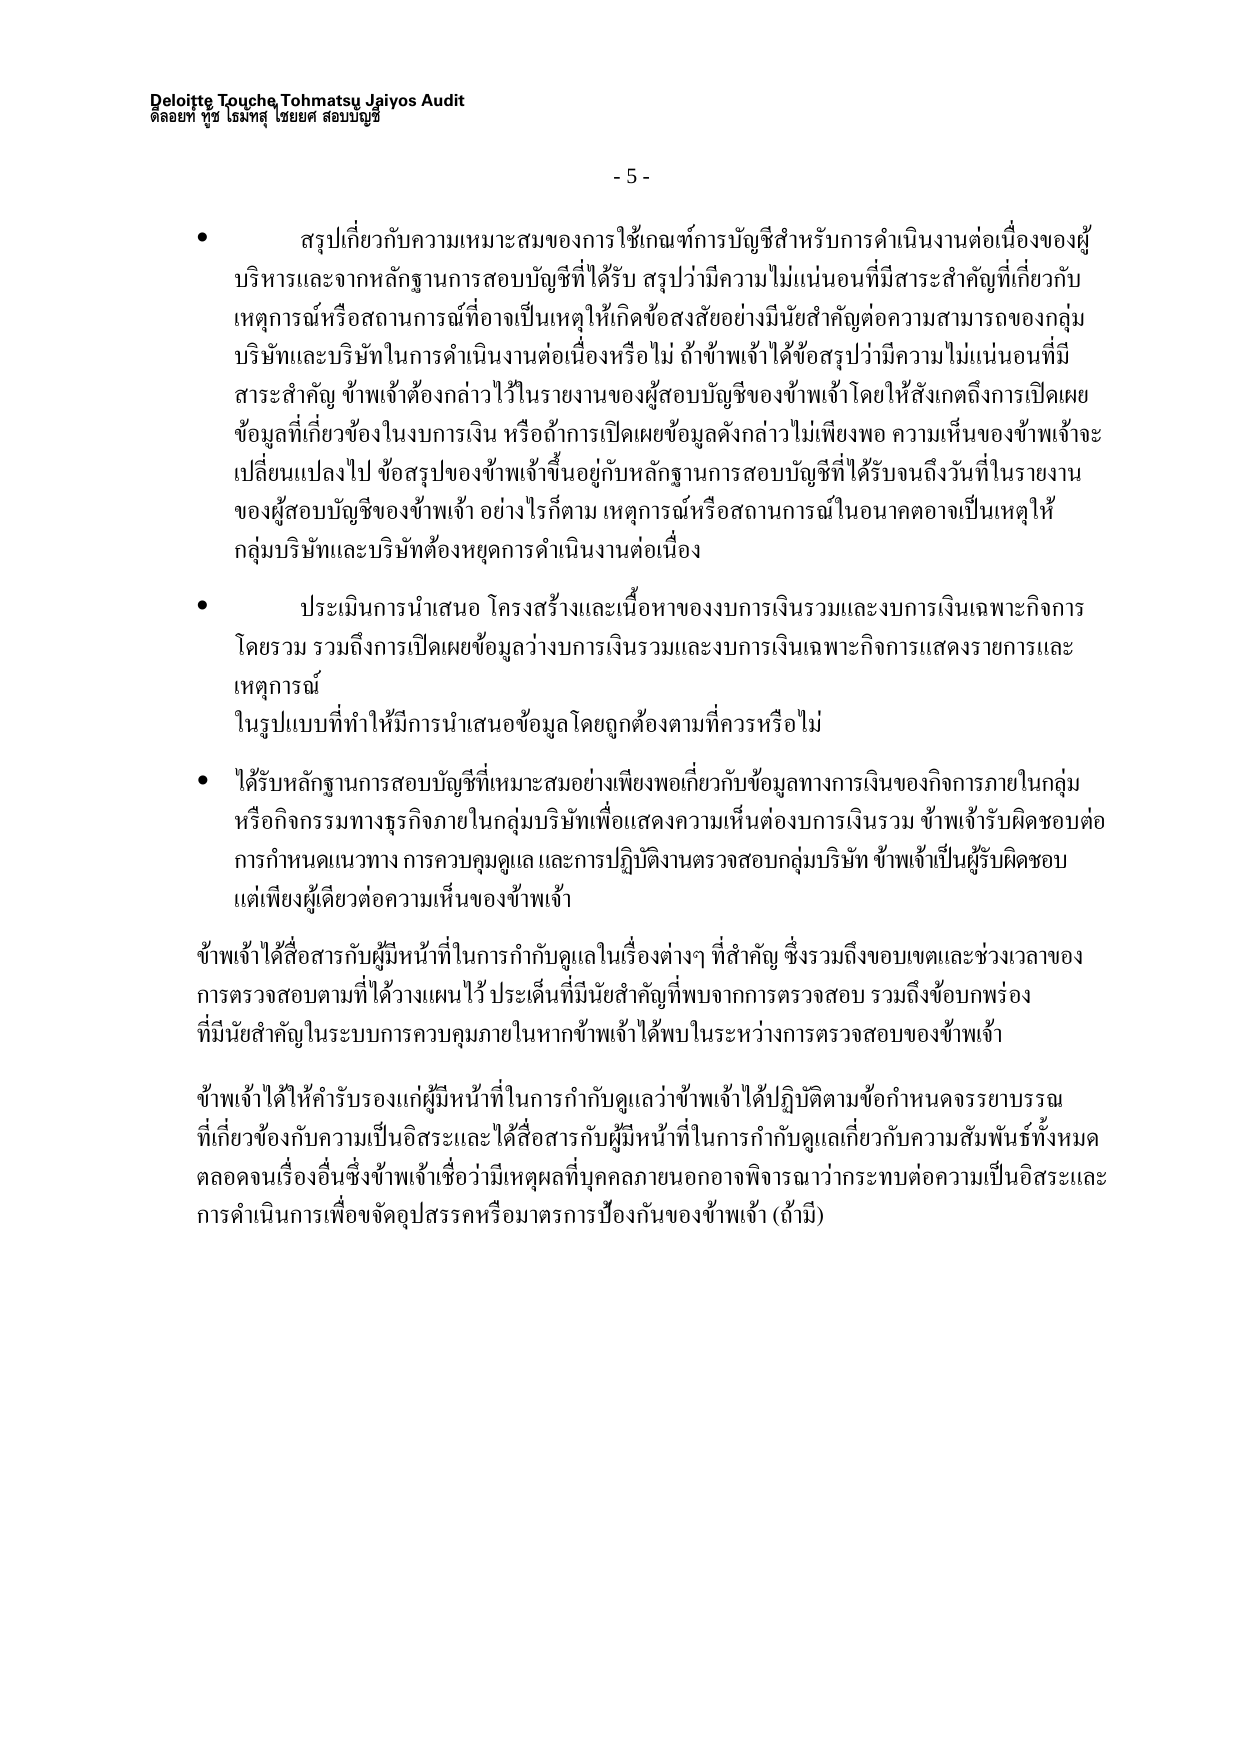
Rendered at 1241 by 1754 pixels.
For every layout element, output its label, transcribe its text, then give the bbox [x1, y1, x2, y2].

list ได้รับหลักฐานการสอบบัญชีที่เหมาะสมอย่างเพียงพอเกี่ยวกับข้อมูลทางการเงินของกิจการภายในกลุ่มหรือกิจกรรมทางธุรกิจภายในกลุ่มบริษัทเพื่อแสดงความเห็นต่องบการเงินรวม ข้าพเจ้ารับผิดชอบต่อการกำหนดแนวทาง การควบคุมดูแล และการปฏิบัติงานตรวจสอบกลุ่มบริษัท ข้าพเจ้าเป็นผู้รับผิดชอบ แต่เพียงผู้เดียวต่อความเห็นของข้าพเจ้า [197, 759, 1113, 915]
list สรุปเกี่ยวกับความเหมาะสมของการใช้เกณฑ์การบัญชีสำหรับการดำเนินงานต่อเนื่องของผู้บริหารและจากหลักฐานการสอบบัญชีที่ได้รับ สรุปว่ามีความไม่แน่นอนที่มีสาระสำคัญที่เกี่ยวกับเหตุการณ์หรือสถานการณ์ที่อาจเป็นเหตุให้เกิดข้อสงสัยอย่างมีนัยสำคัญต่อความสามารถของกลุ่มบริษัทและบริษัทในการดำเนินงานต่อเนื่องหรือไม่ ถ้าข้าพเจ้าได้ข้อสรุปว่ามีความไม่แน่นอนที่มีสาระสำคัญ ข้าพเจ้าต้องกล่าวไว้ในรายงานของผู้สอบบัญชีของข้าพเจ้าโดยให้สังเกตถึงการเปิดเผยข้อมูลที่เกี่ยวข้องในงบการเงิน หรือถ้าการเปิดเผยข้อมูลดังกล่าวไม่เพียงพอ ความเห็นของข้าพเจ้าจะเปลี่ยนแปลงไป ข้อสรุปของข้าพเจ้าขึ้นอยู่กับหลักฐานการสอบบัญชีที่ได้รับจนถึงวันที่ในรายงานของผู้สอบบัญชีของข้าพเจ้า อย่างไรก็ตาม เหตุการณ์หรือสถานการณ์ในอนาคตอาจเป็นเหตุให้ กลุ่มบริษัทและบริษัทต้องหยุดการดำเนินงานต่อเนื่อง [196, 217, 1113, 566]
list ประเมินการนำเสนอ โครงสร้างและเนื้อหาของงบการเงินรวมและงบการเงินเฉพาะกิจการโดยรวม รวมถึงการเปิดเผยข้อมูลว่างบการเงินรวมและงบการเงินเฉพาะกิจการแสดงรายการและเหตุการณ์ ในรูปแบบที่ทำให้มีการนำเสนอข้อมูลโดยถูกต้องตามที่ควรหรือไม่ [196, 585, 1113, 741]
text ข้าพเจ้าได้สื่อสารกับผู้มีหน้าที่ในการกำกับดูแลในเรื่องต่างๆ ที่สำคัญ ซึ่งรวมถึงขอบเขตและช่วงเวลาของ การตรวจสอบตามที่ได้วางแผนไว้ ประเด็นที่มีนัยสำคัญที่พบจากการตรวจสอบ รวมถึงข้อบกพร่อง ที่มีนัยสำคัญในระบบการควบคุมภายในหากข้าพเจ้าได้พบในระหว่างการตรวจสอบของข้าพเจ้า [196, 934, 1113, 1050]
text ข้าพเจ้าได้ให้คำรับรองแก่ผู้มีหน้าที่ในการกำกับดูแลว่าข้าพเจ้าได้ปฏิบัติตามข้อกำหนดจรรยาบรรณ ที่เกี่ยวข้องกับความเป็นอิสระและได้สื่อสารกับผู้มีหน้าที่ในการกำกับดูแลเกี่ยวกับความสัมพันธ์ทั้งหมดตลอดจนเรื่องอื่นซึ่งข้าพเจ้าเชื่อว่ามีเหตุผลที่บุคคลภายนอกอาจพิจารณาว่ากระทบต่อความเป็นอิสระและการดำเนินการเพื่อขจัดอุปสรรคหรือมาตรการป้องกันของข้าพเจ้า (ถ้ามี) [196, 1077, 1113, 1232]
